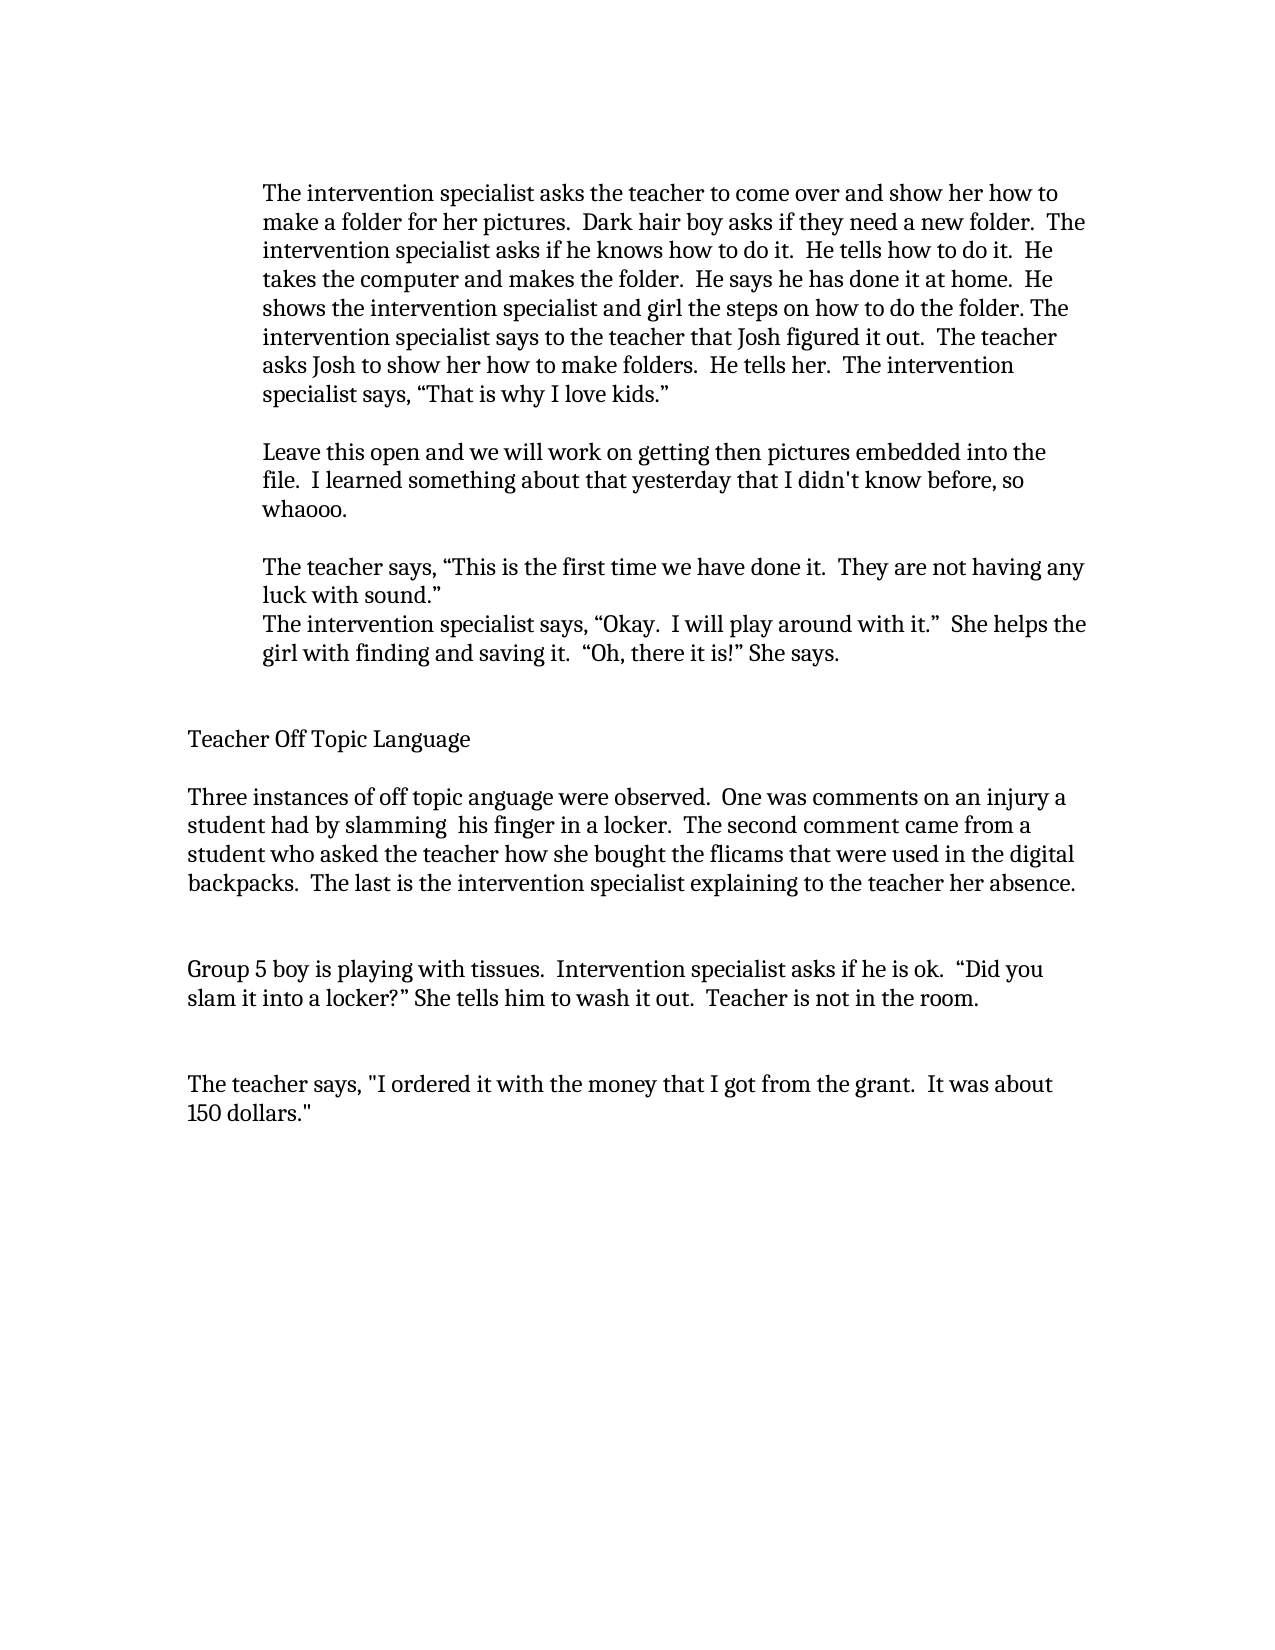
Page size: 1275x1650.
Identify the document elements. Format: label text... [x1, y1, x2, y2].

text Three instances of off topic anguage were observed. One was comments on an injury a student had by slamming his finger in a locker. The second comment came from a student who asked the teacher how she bought the flicams that were used in the digital backpacks. The last is the intervention specialist explaining to the teacher her absence. [187, 782, 1087, 897]
text Teacher Off Topic Language [187, 725, 1087, 754]
text Leave this open and we will work on getting then pictures embedded into the file. I learned something about that yesterday that I didn't know before, so whaooo. [262, 437, 1087, 524]
text The intervention specialist asks the teacher to come over and show her how to make a folder for her pictures. Dark hair boy asks if they need a new folder. The intervention specialist asks if he knows how to do it. He tells how to do it. He takes the computer and makes the folder. He says he has done it at home. He shows the intervention specialist and girl the steps on how to do the folder. The intervention specialist says to the teacher that Josh figured it out. The teacher asks Josh to show her how to make folders. He tells her. The intervention specialist says, “That is why I love kids.” [262, 179, 1087, 409]
text The intervention specialist says, “Okay. I will play around with it.” She helps the girl with finding and saving it. “Oh, there it is!” She says. [262, 610, 1087, 696]
text The teacher says, “This is the first time we have done it. They are not having any luck with sound.” [262, 552, 1087, 610]
text The teacher says, "I ordered it with the money that I got from the grant. It was about 150 dollars." [187, 1070, 1087, 1127]
text Group 5 boy is playing with tissues. Intervention specialist asks if he is ok. “Did you slam it into a locker?” She tells him to wash it out. Teacher is not in the room. [187, 955, 1087, 1012]
